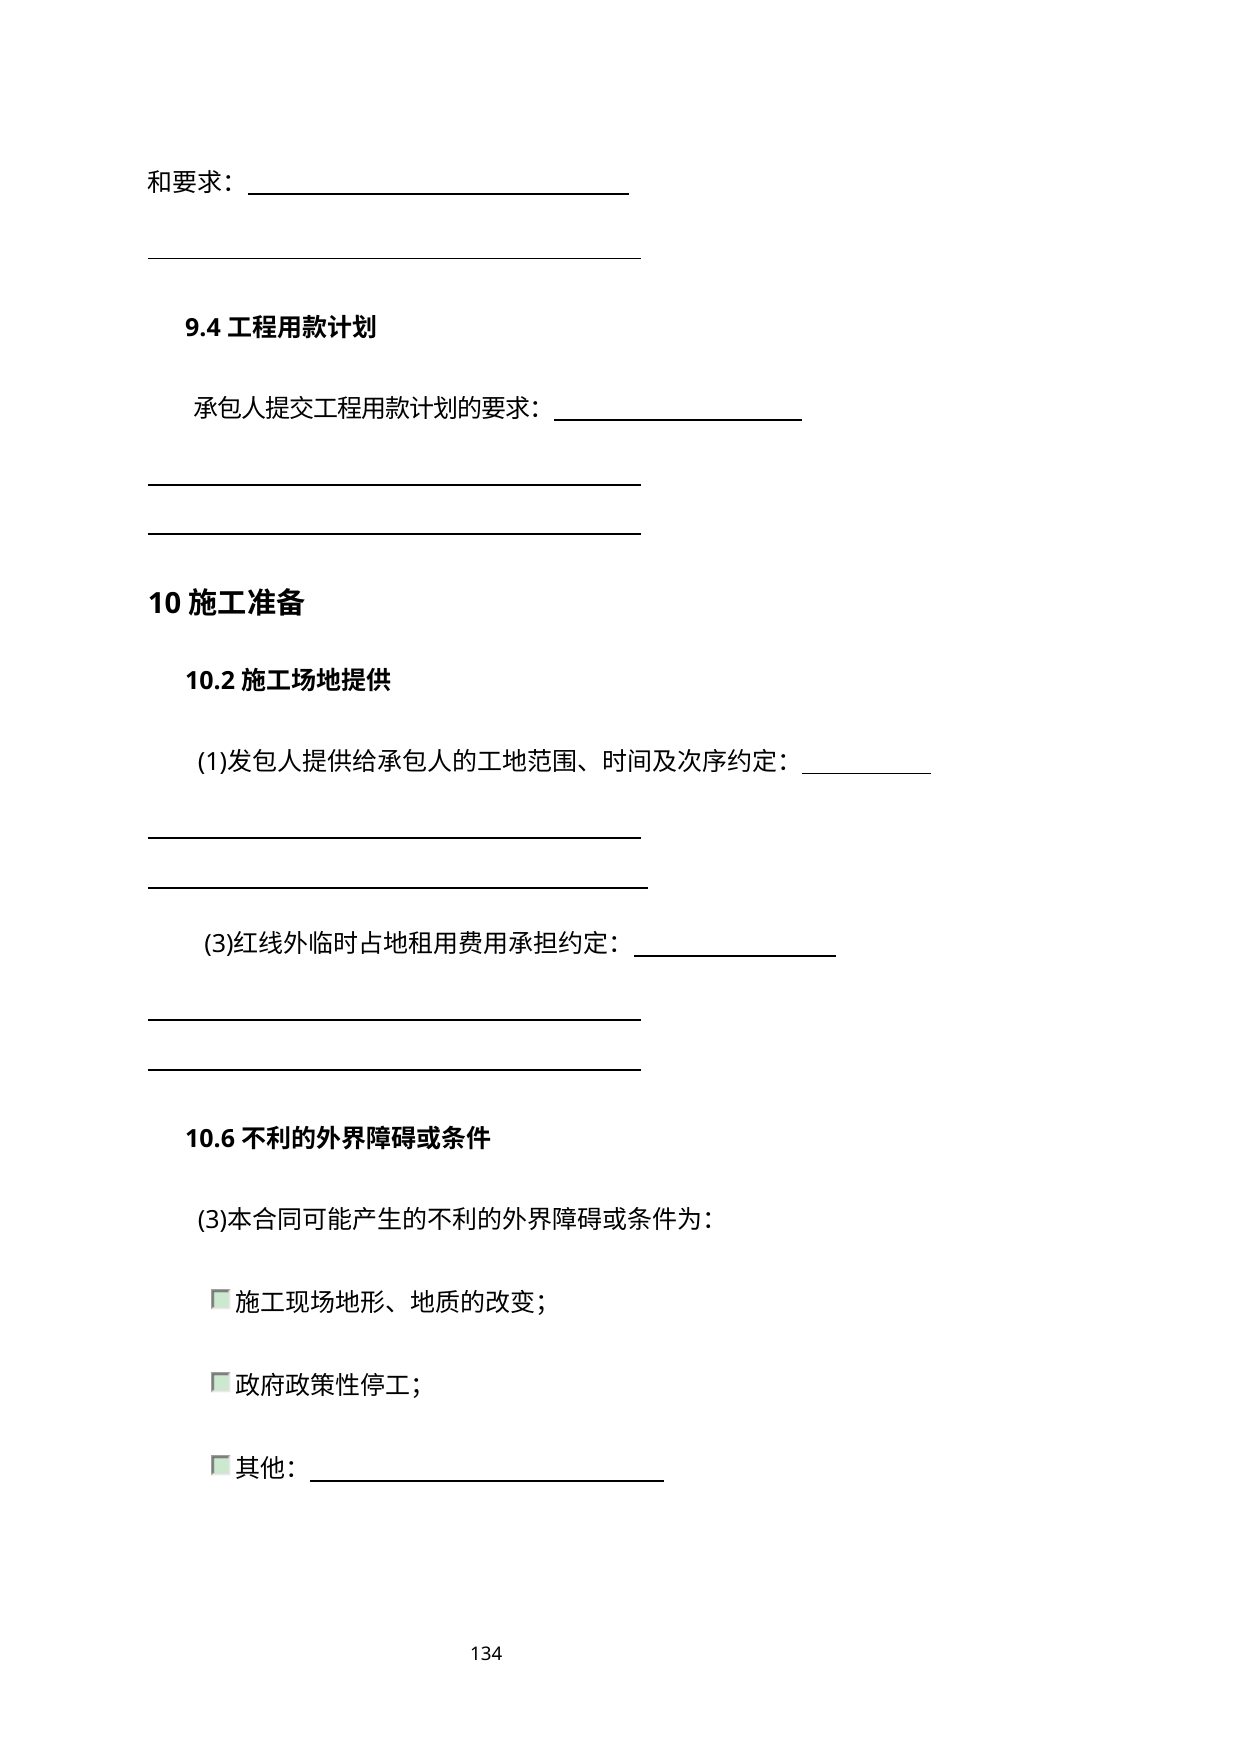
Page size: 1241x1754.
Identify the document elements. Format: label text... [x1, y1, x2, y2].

text 其他： [148, 1434, 1093, 1499]
text 政府政策性停工； [148, 1351, 1093, 1416]
list 10.2 施工场地提供 [185, 646, 1093, 711]
list 9.4 工程用款计划 [185, 293, 1093, 358]
text 施工现场地形、地质的改变； [148, 1268, 1093, 1333]
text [148, 148, 1093, 213]
text 承包人提交工程用款计划的要求： [148, 374, 1093, 439]
text (3)本合同可能产生的不利的外界障碍或条件为： [148, 1185, 1093, 1250]
text (1)发包人提供给承包人的工地范围、时间及次序约定： [148, 727, 1093, 792]
text (3)红线外临时占地租用费用承担约定： [148, 909, 1093, 974]
list 10 施工准备 [148, 568, 1093, 633]
list 10.6 不利的外界障碍或条件 [185, 1104, 1093, 1169]
